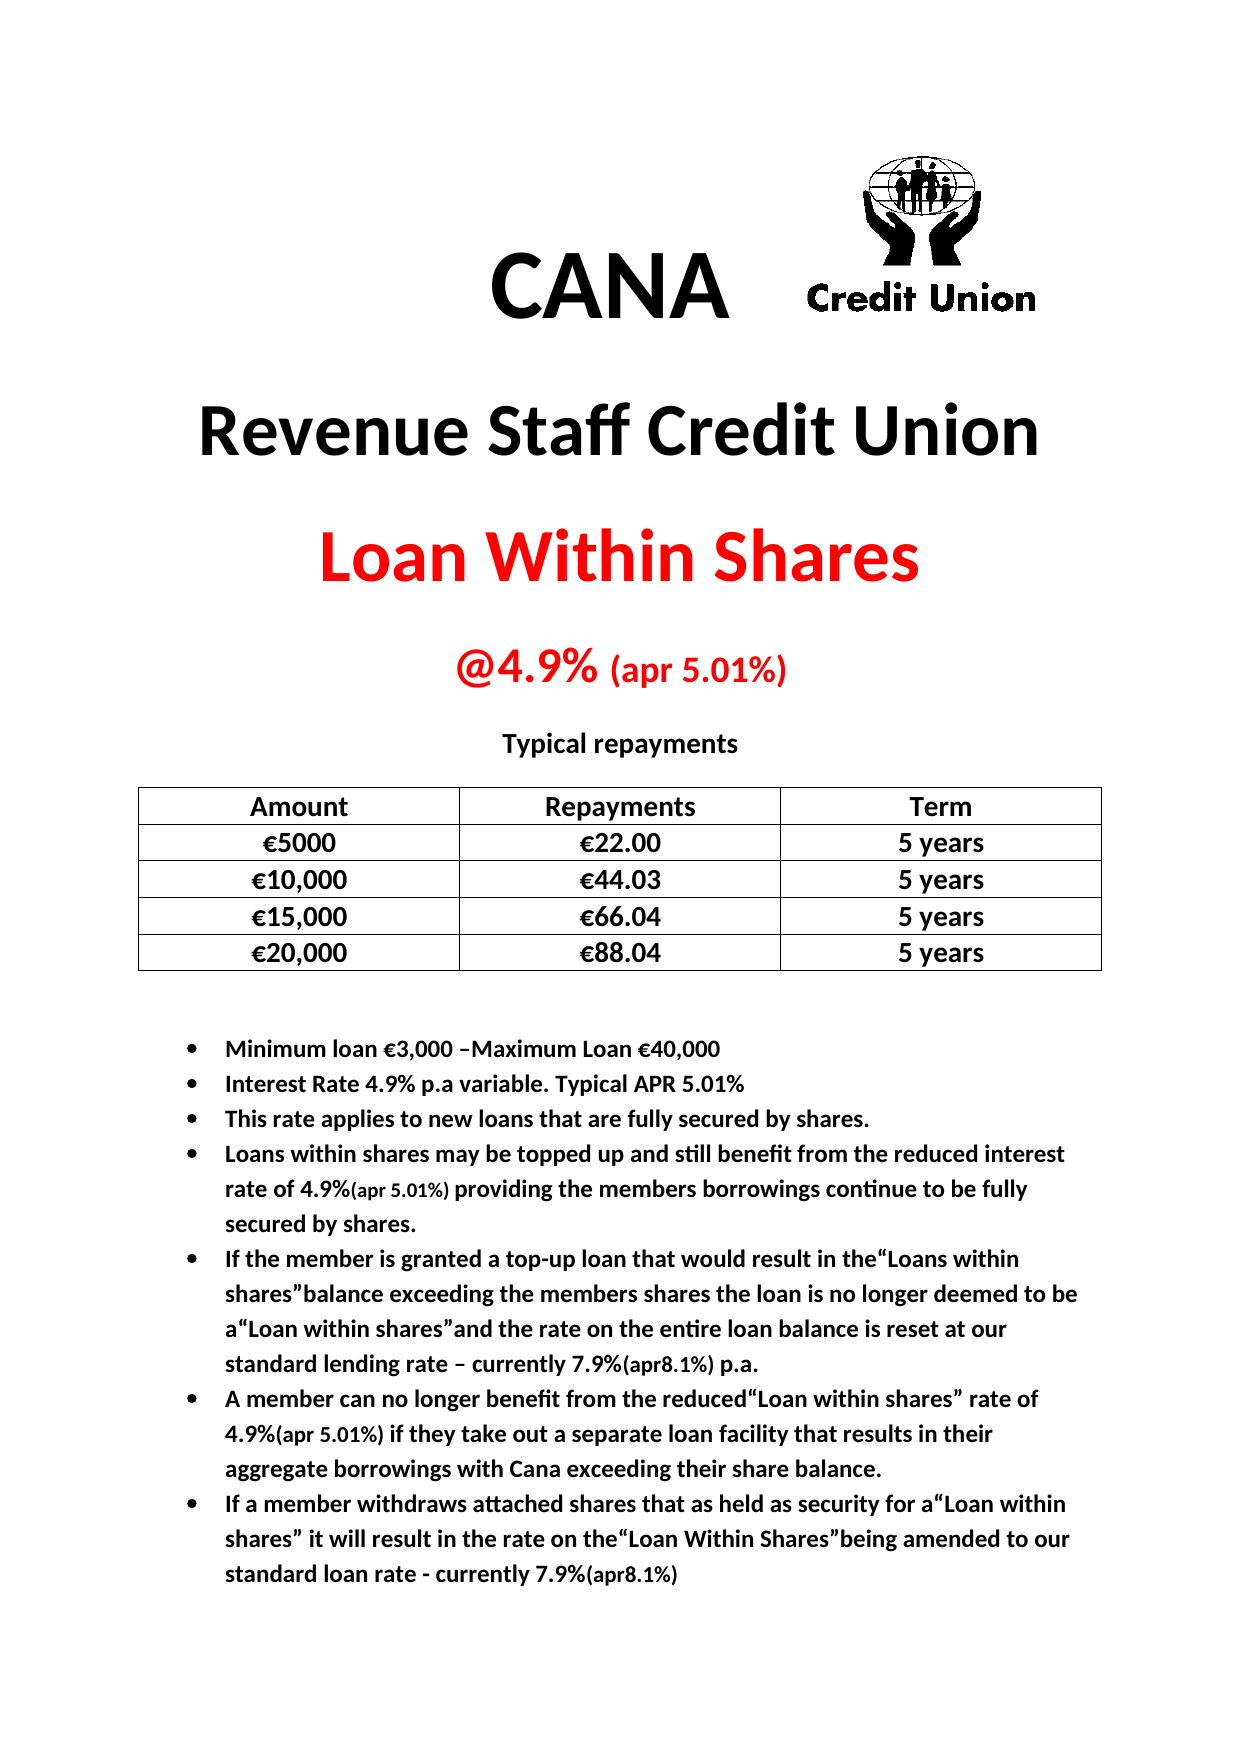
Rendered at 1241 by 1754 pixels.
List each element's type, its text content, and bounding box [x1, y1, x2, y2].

table_cell €22.00 [460, 825, 780, 860]
table_cell €44.03 [460, 861, 780, 897]
list Minimum loan €3,000 –Maximum Loan €40,000 [187, 1033, 1090, 1063]
table_cell €15,000 [139, 898, 459, 933]
table_header Repayments [460, 788, 780, 823]
table_cell 5 years [781, 825, 1101, 860]
list If the member is granted a top-up loan that would result in the“Loans within shares”balance exceeding the members shares the loan is no longer deemed to be a“Loan within shares”and the rate on the entire loan balance is reset at our standard lending rate – currently 7.9%(apr8.1%) p.a. [187, 1243, 1090, 1378]
table_cell €20,000 [139, 935, 459, 970]
table_header Amount [139, 788, 459, 823]
table_header Term [781, 788, 1101, 823]
table_cell €88.04 [460, 935, 780, 970]
table_cell €5000 [139, 825, 459, 860]
list A member can no longer benefit from the reduced“Loan within shares” rate of 4.9%(apr 5.01%) if they take out a separate loan facility that results in their aggregate borrowings with Cana exceeding their share balance. [187, 1383, 1090, 1483]
list This rate applies to new loans that are fully secured by shares. [187, 1103, 1090, 1133]
list Loans within shares may be topped up and still benefit from the reduced interest rate of 4.9%(apr 5.01%) providing the members borrowings continue to be fully secured by shares. [187, 1138, 1090, 1238]
table_cell €66.04 [460, 898, 780, 933]
table_cell 5 years [781, 861, 1101, 897]
text Revenue Staff Credit Union [150, 382, 1090, 474]
table_cell 5 years [781, 935, 1101, 970]
text Loan Within Shares [150, 508, 1090, 600]
table_cell 5 years [781, 898, 1101, 933]
text CANA [150, 150, 1090, 343]
list Interest Rate 4.9% p.a variable. Typical APR 5.01% [187, 1068, 1090, 1098]
text Typical repayments [150, 725, 1090, 761]
list If a member withdraws attached shares that as held as security for a“Loan within shares” it will result in the rate on the“Loan Within Shares”being amended to our standard loan rate - currently 7.9%(apr8.1%) [187, 1488, 1090, 1588]
text @4.9% (apr 5.01%) [150, 634, 1090, 695]
table_cell €10,000 [139, 861, 459, 897]
